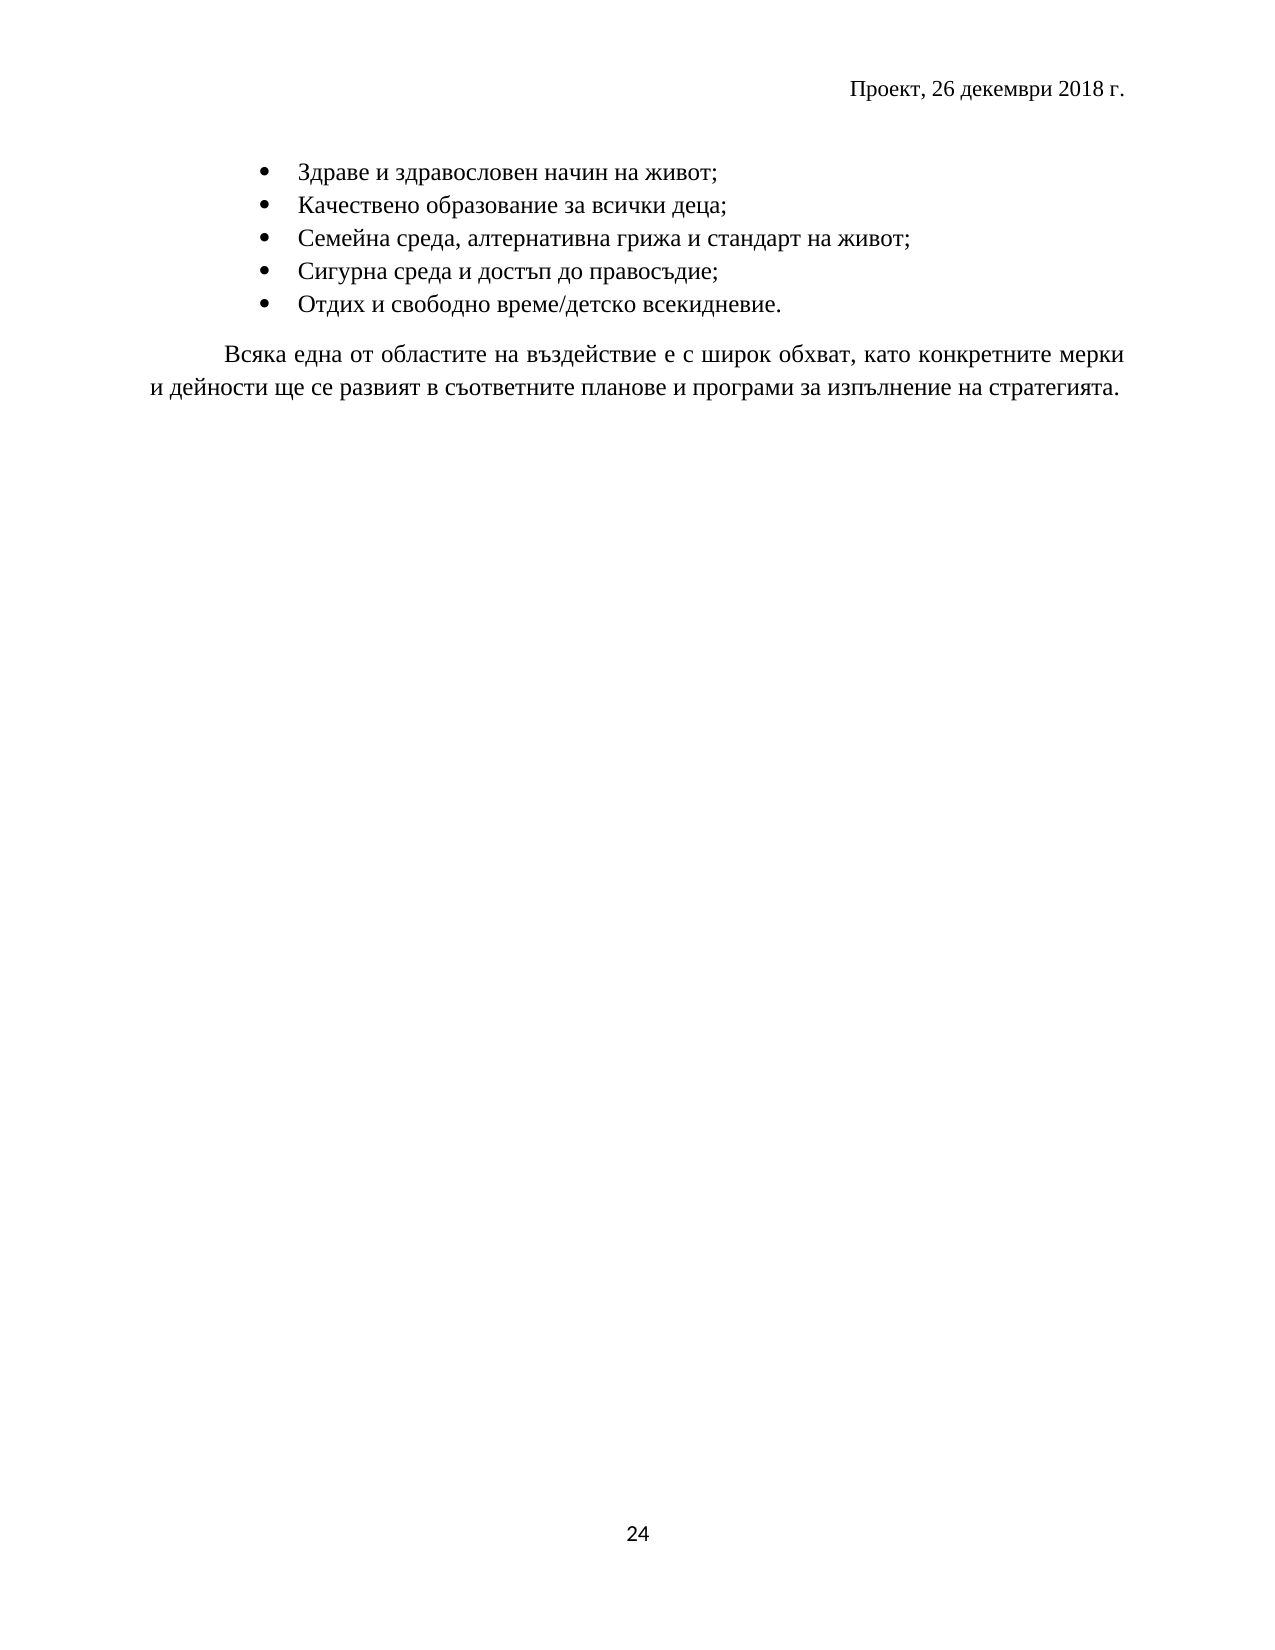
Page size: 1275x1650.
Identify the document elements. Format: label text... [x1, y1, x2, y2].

list Семейна среда, алтернативна грижа и стандарт на живот; [260, 223, 1125, 252]
text Всяка една от областите на въздействие е с широк обхват, като конкретните мерки и дейности ще се развият в съответните планове и програми за изпълнение на стратегията. [150, 339, 1125, 401]
list Отдих и свободно време/детско всекидневие. [260, 289, 1125, 318]
list Сигурна среда и достъп до правосъдие; [260, 256, 1125, 285]
list Качествено образование за всички деца; [260, 190, 1125, 219]
list Здраве и здравословен начин на живот; [260, 157, 1125, 186]
